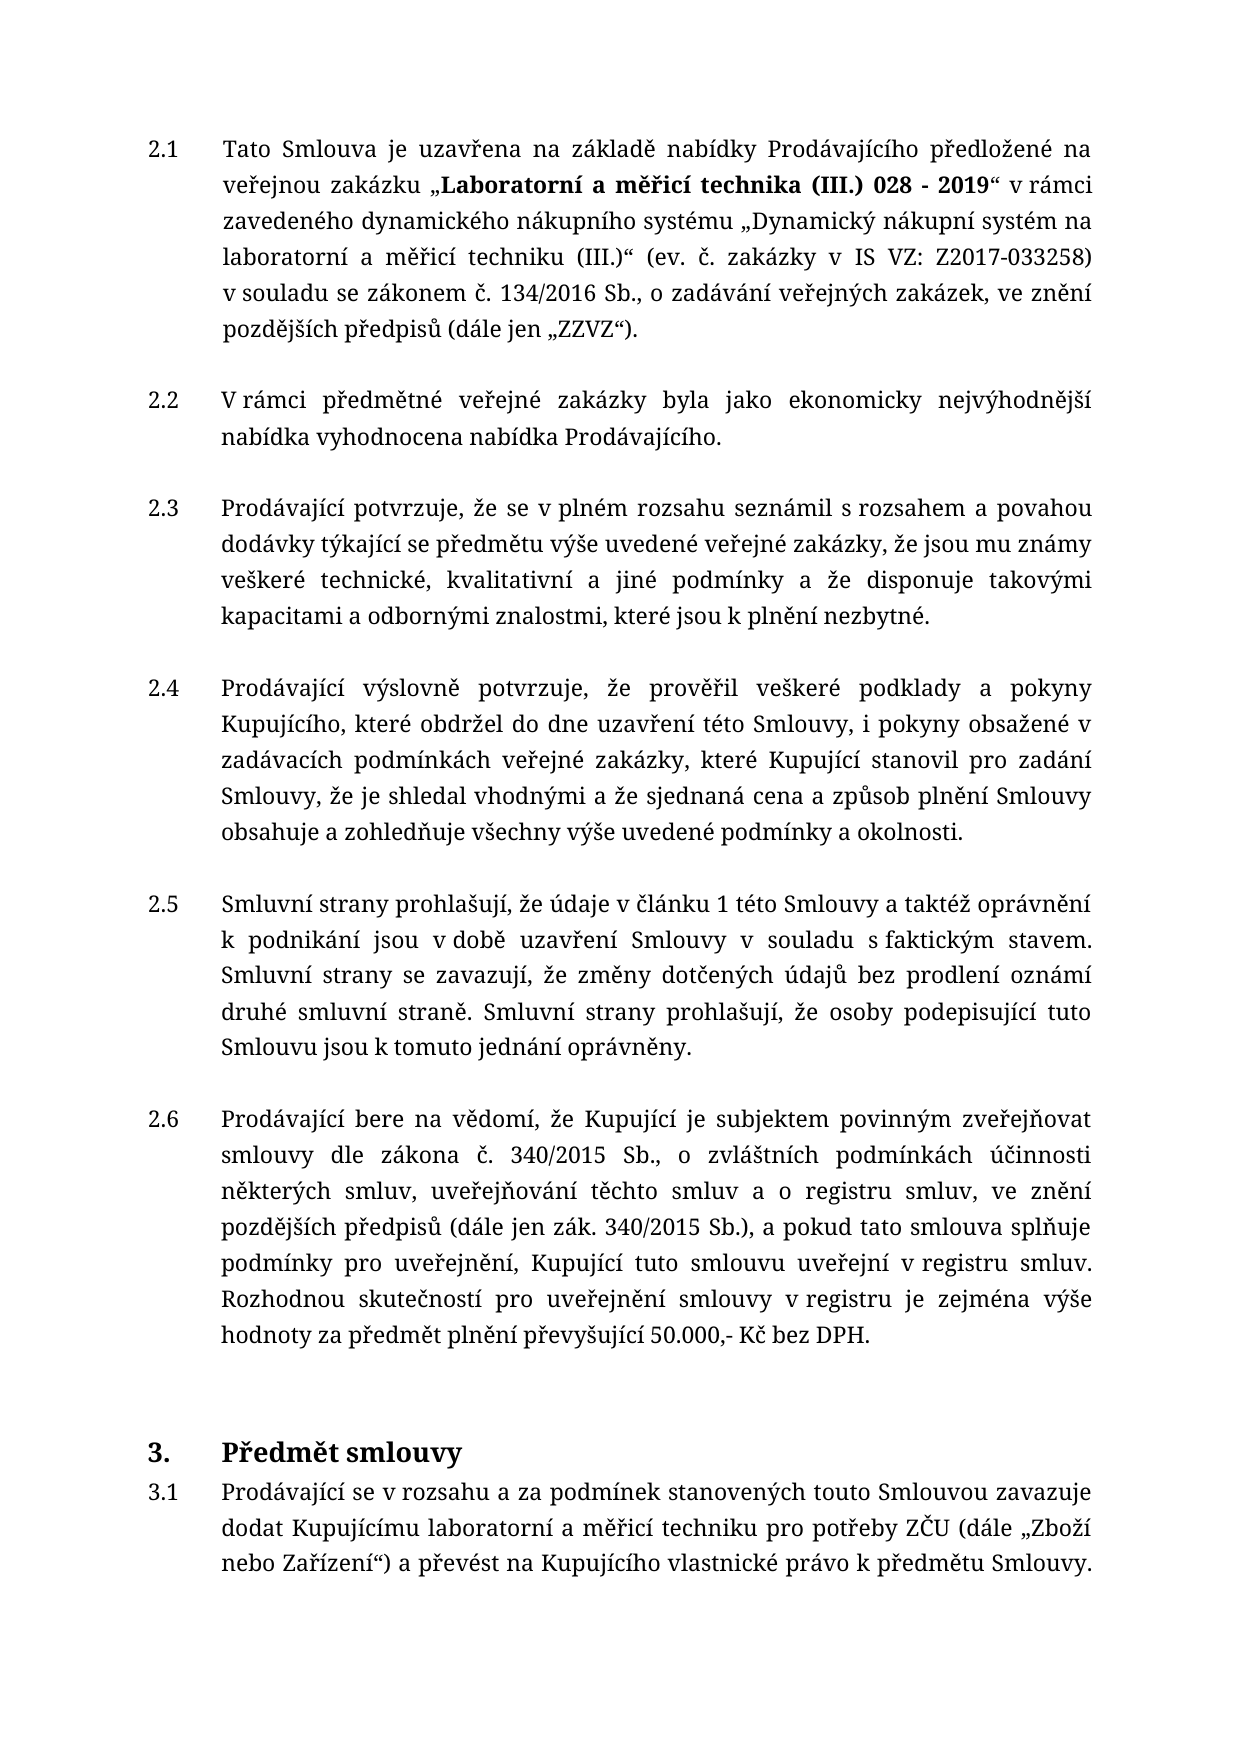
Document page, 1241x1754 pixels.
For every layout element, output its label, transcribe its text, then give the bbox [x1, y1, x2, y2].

text 2.5 Smluvní strany prohlašují, že údaje v článku 1 této Smlouvy a taktéž oprávnění k podnikání jsou v době uzavření Smlouvy v souladu s faktickým stavem. Smluvní strany se zavazují, že změny dotčených údajů bez prodlení oznámí druhé smluvní straně. Smluvní strany prohlašují, že osoby podepisující tuto Smlouvu jsou k tomuto jednání oprávněny. [148, 888, 1093, 1063]
text 2.6 Prodávající bere na vědomí, že Kupující je subjektem povinným zveřejňovat smlouvy dle zákona č. 340/2015 Sb., o zvláštních podmínkách účinnosti některých smluv, uveřejňování těchto smluv a o registru smluv, ve znění pozdějších předpisů (dále jen zák. 340/2015 Sb.), a pokud tato smlouva splňuje podmínky pro uveřejnění, Kupující tuto smlouvu uveřejní v registru smluv. Rozhodnou skutečností pro uveřejnění smlouvy v registru je zejména výše hodnoty za předmět plnění převyšující 50.000,- Kč bez DPH. [148, 1103, 1093, 1350]
text 2.2 V rámci předmětné veřejné zakázky byla jako ekonomicky nejvýhodnější nabídka vyhodnocena nabídka Prodávajícího. [148, 384, 1093, 452]
text 3. Předmět smlouvy [148, 1433, 1093, 1470]
text 2.3 Prodávající potvrzuje, že se v plném rozsahu seznámil s rozsahem a povahou dodávky týkající se předmětu výše uvedené veřejné zakázky, že jsou mu známy veškeré technické, kvalitativní a jiné podmínky a že disponuje takovými kapacitami a odbornými znalostmi, které jsou k plnění nezbytné. [148, 492, 1093, 631]
text 2.1 Tato Smlouva je uzavřena na základě nabídky Prodávajícího předložené na veřejnou zakázku „Laboratorní a měřicí technika (III.) 028 - 2019“ v rámci zavedeného dynamického nákupního systému „Dynamický nákupní systém na laboratorní a měřicí techniku (III.)“ (ev. č. zakázky v IS VZ: Z2017-033258) v souladu se zákonem č. 134/2016 Sb., o zadávání veřejných zakázek, ve znění pozdějších předpisů (dále jen „ZZVZ“). [148, 133, 1093, 344]
text 2.4 Prodávající výslovně potvrzuje, že prověřil veškeré podklady a pokyny Kupujícího, které obdržel do dne uzavření této Smlouvy, i pokyny obsažené v zadávacích podmínkách veřejné zakázky, které Kupující stanovil pro zadání Smlouvy, že je shledal vhodnými a že sjednaná cena a způsob plnění Smlouvy obsahuje a zohledňuje všechny výše uvedené podmínky a okolnosti. [148, 672, 1093, 847]
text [148, 1476, 1093, 1579]
